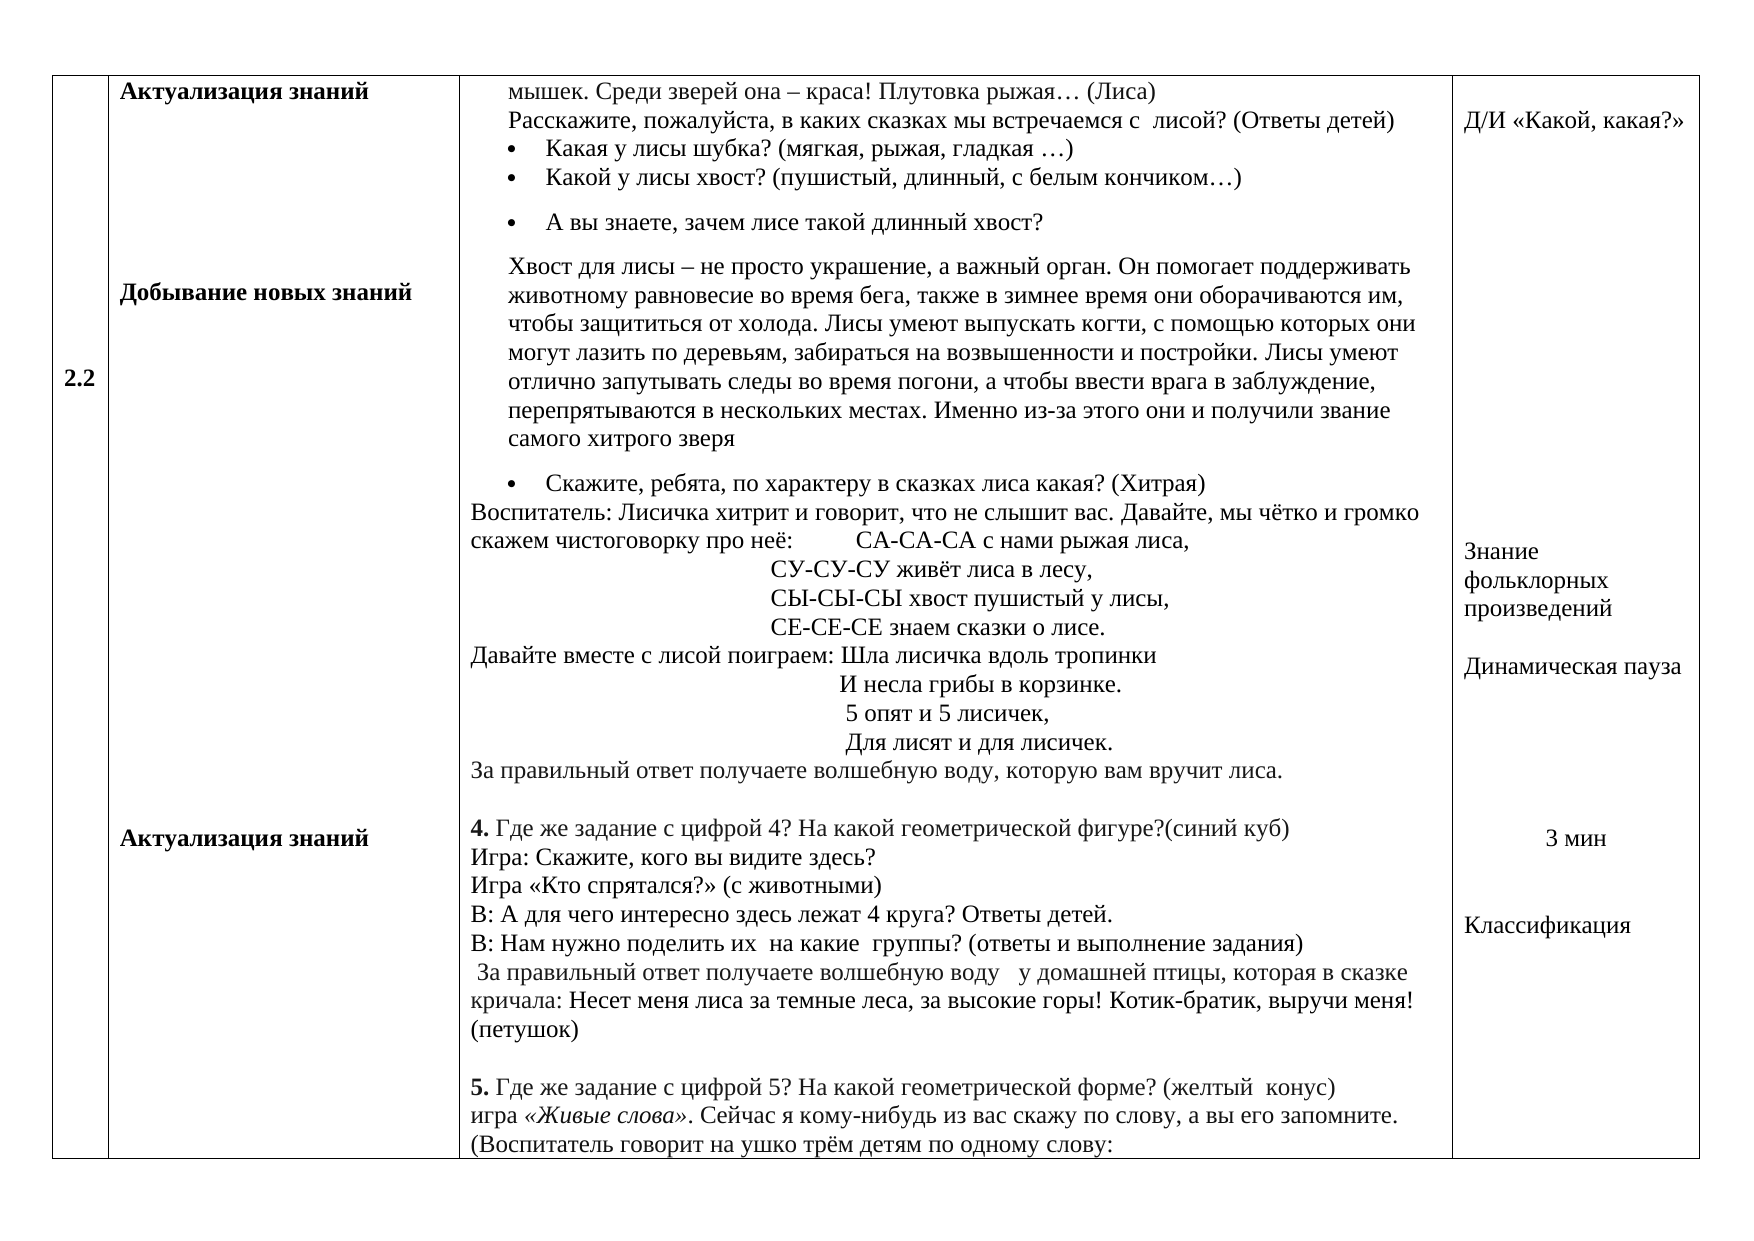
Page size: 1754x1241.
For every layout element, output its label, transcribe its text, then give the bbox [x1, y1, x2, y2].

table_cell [1453, 76, 1699, 1158]
table_cell II. 2.1 2.2 [53, 76, 108, 1158]
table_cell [109, 76, 459, 1158]
